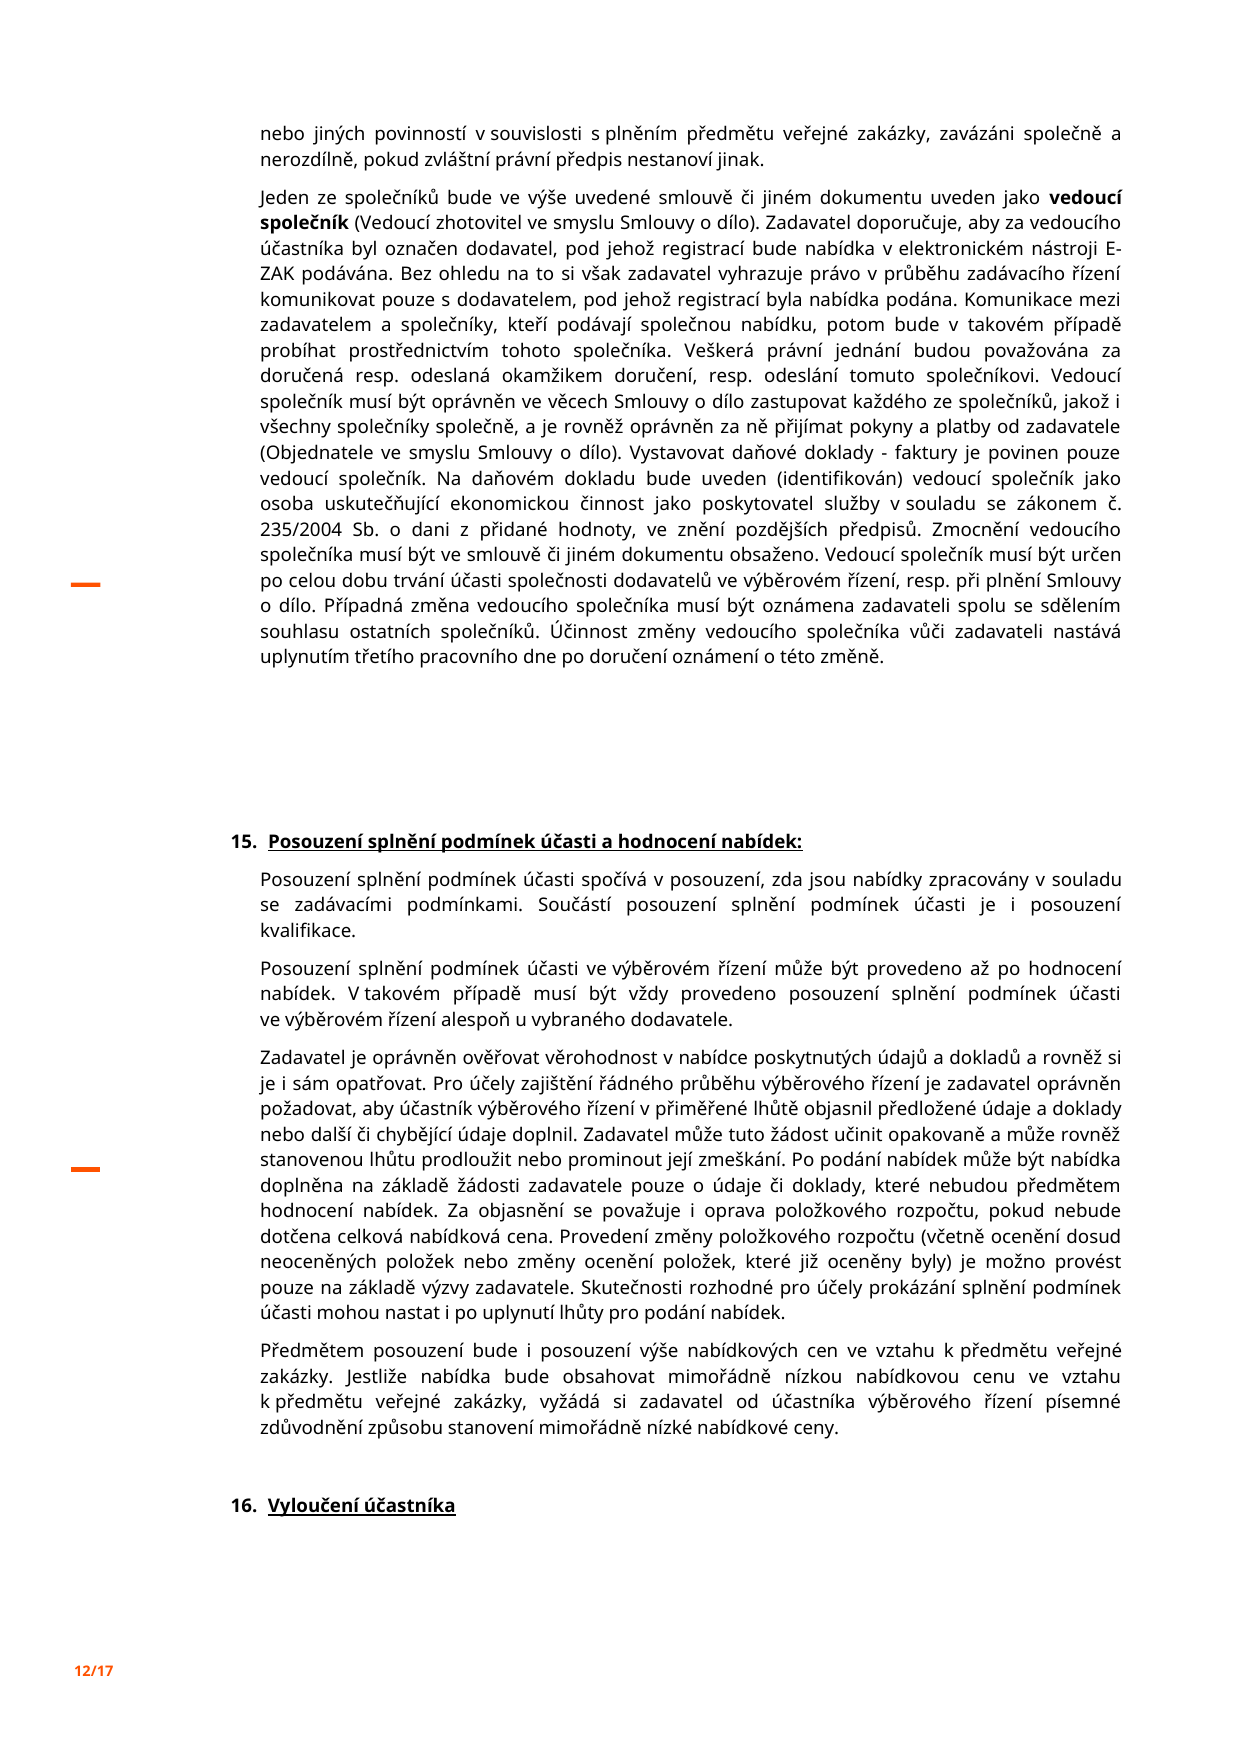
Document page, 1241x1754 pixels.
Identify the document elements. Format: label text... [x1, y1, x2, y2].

list Vyloučení účastníka [230, 1493, 1122, 1518]
text Předmětem posouzení bude i posouzení výše nabídkových cen ve vztahu k předmětu veřejné zakázky. Jestliže nabídka bude obsahovat mimořádně nízkou nabídkovou cenu ve vztahu k předmětu veřejné zakázky, vyžádá si zadavatel od účastníka výběrového řízení písemné zdůvodnění způsobu stanovení mimořádně nízké nabídkové ceny. [260, 1337, 1122, 1439]
text Posouzení splnění podmínek účasti ve výběrovém řízení může být provedeno až po hodnocení nabídek. V takovém případě musí být vždy provedeno posouzení splnění podmínek účasti ve výběrovém řízení alespoň u vybraného dodavatele. [260, 955, 1122, 1032]
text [260, 121, 1122, 172]
list Posouzení splnění podmínek účasti a hodnocení nabídek: [230, 828, 1122, 854]
text Zadavatel je oprávněn ověřovat věrohodnost v nabídce poskytnutých údajů a dokladů a rovněž si je i sám opatřovat. Pro účely zajištění řádného průběhu výběrového řízení je zadavatel oprávněn požadovat, aby účastník výběrového řízení v přiměřené lhůtě objasnil předložené údaje a doklady nebo další či chybějící údaje doplnil. Zadavatel může tuto žádost učinit opakovaně a může rovněž stanovenou lhůtu prodloužit nebo prominout její zmeškání. Po podání nabídek může být nabídka doplněna na základě žádosti zadavatele pouze o údaje či doklady, které nebudou předmětem hodnocení nabídek. Za objasnění se považuje i oprava položkového rozpočtu, pokud nebude dotčena celková nabídková cena. Provedení změny položkového rozpočtu (včetně ocenění dosud neoceněných položek nebo změny ocenění položek, které již oceněny byly) je možno provést pouze na základě výzvy zadavatele. Skutečnosti rozhodné pro účely prokázání splnění podmínek účasti mohou nastat i po uplynutí lhůty pro podání nabídek. [260, 1044, 1122, 1325]
text Jeden ze společníků bude ve výše uvedené smlouvě či jiném dokumentu uveden jako vedoucí společník (Vedoucí zhotovitel ve smyslu Smlouvy o dílo). Zadavatel doporučuje, aby za vedoucího účastníka byl označen dodavatel, pod jehož registrací bude nabídka v elektronickém nástroji E-ZAK podávána. Bez ohledu na to si však zadavatel vyhrazuje právo v průběhu zadávacího řízení komunikovat pouze s dodavatelem, pod jehož registrací byla nabídka podána. Komunikace mezi zadavatelem a společníky, kteří podávají společnou nabídku, potom bude v takovém případě probíhat prostřednictvím tohoto společníka. Veškerá právní jednání budou považována za doručená resp. odeslaná okamžikem doručení, resp. odeslání tomuto společníkovi. Vedoucí společník musí být oprávněn ve věcech Smlouvy o dílo zastupovat každého ze společníků, jakož i všechny společníky společně, a je rovněž oprávněn za ně přijímat pokyny a platby od zadavatele (Objednatele ve smyslu Smlouvy o dílo). Vystavovat daňové doklady - faktury je povinen pouze vedoucí společník. Na daňovém dokladu bude uveden (identifikován) vedoucí společník jako osoba uskutečňující ekonomickou činnost jako poskytovatel služby v souladu se zákonem č. 235/2004 Sb. o dani z přidané hodnoty, ve znění pozdějších předpisů. Zmocnění vedoucího společníka musí být ve smlouvě či jiném dokumentu obsaženo. Vedoucí společník musí být určen po celou dobu trvání účasti společnosti dodavatelů ve výběrovém řízení, resp. při plnění Smlouvy o dílo. Případná změna vedoucího společníka musí být oznámena zadavateli spolu se sdělením souhlasu ostatních společníků. Účinnost změny vedoucího společníka vůči zadavateli nastává uplynutím třetího pracovního dne po doručení oznámení o této změně. [260, 184, 1122, 669]
text Posouzení splnění podmínek účasti spočívá v posouzení, zda jsou nabídky zpracovány v souladu se zadávacími podmínkami. Součástí posouzení splnění podmínek účasti je i posouzení kvalifikace. [260, 866, 1122, 943]
